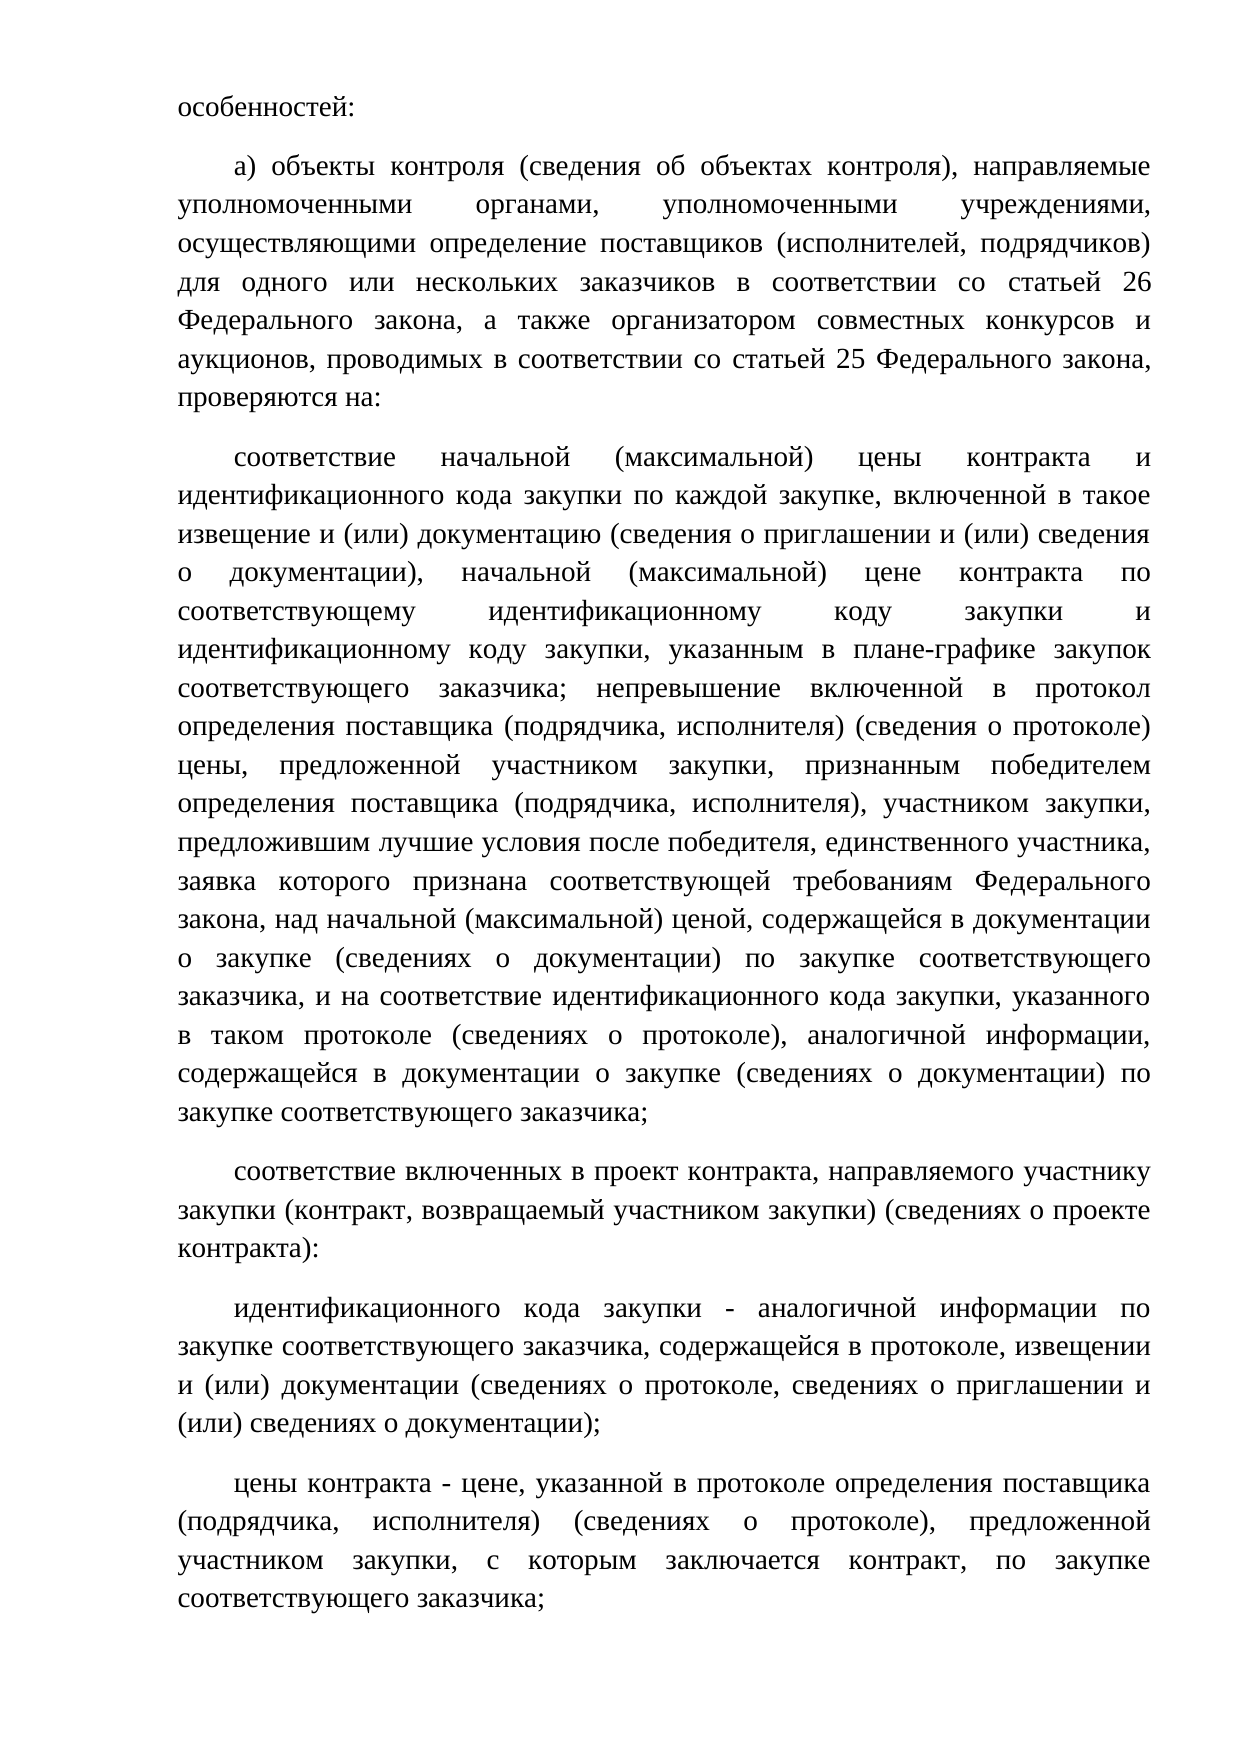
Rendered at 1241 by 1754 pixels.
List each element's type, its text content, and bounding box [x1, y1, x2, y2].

text идентификационного кода закупки - аналогичной информации по закупке соответствующего заказчика, содержащейся в протоколе, извещении и (или) документации (сведениях о протоколе, сведениях о приглашении и (или) сведениях о документации); [177, 1290, 1152, 1439]
text соответствие начальной (максимальной) цены контракта и идентификационного кода закупки по каждой закупке, включенной в такое извещение и (или) документацию (сведения о приглашении и (или) сведения о документации), начальной (максимальной) цене контракта по соответствующему идентификационному коду закупки и идентификационному коду закупки, указанным в плане-графике закупок соответствующего заказчика; непревышение включенной в протокол определения поставщика (подрядчика, исполнителя) (сведения о протоколе) цены, предложенной участником закупки, признанным победителем определения поставщика (подрядчика, исполнителя), участником закупки, предложившим лучшие условия после победителя, единственного участника, заявка которого признана соответствующей требованиям Федерального закона, над начальной (максимальной) ценой, содержащейся в документации о закупке (сведениях о документации) по закупке соответствующего заказчика, и на соответствие идентификационного кода закупки, указанного в таком протоколе (сведениях о протоколе), аналогичной информации, содержащейся в документации о закупке (сведениях о документации) по закупке соответствующего заказчика; [177, 439, 1152, 1127]
text соответствие включенных в проект контракта, направляемого участнику закупки (контракт, возвращаемый участником закупки) (сведениях о проекте контракта): [177, 1153, 1152, 1264]
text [177, 89, 1152, 122]
text цены контракта - цене, указанной в протоколе определения поставщика (подрядчика, исполнителя) (сведениях о протоколе), предложенной участником закупки, с которым заключается контракт, по закупке соответствующего заказчика; [177, 1465, 1152, 1614]
text а) объекты контроля (сведения об объектах контроля), направляемые уполномоченными органами, уполномоченными учреждениями, осуществляющими определение поставщиков (исполнителей, подрядчиков) для одного или нескольких заказчиков в соответствии со статьей 26 Федерального закона, а также организатором совместных конкурсов и аукционов, проводимых в соответствии со статьей 25 Федерального закона, проверяются на: [177, 148, 1152, 413]
